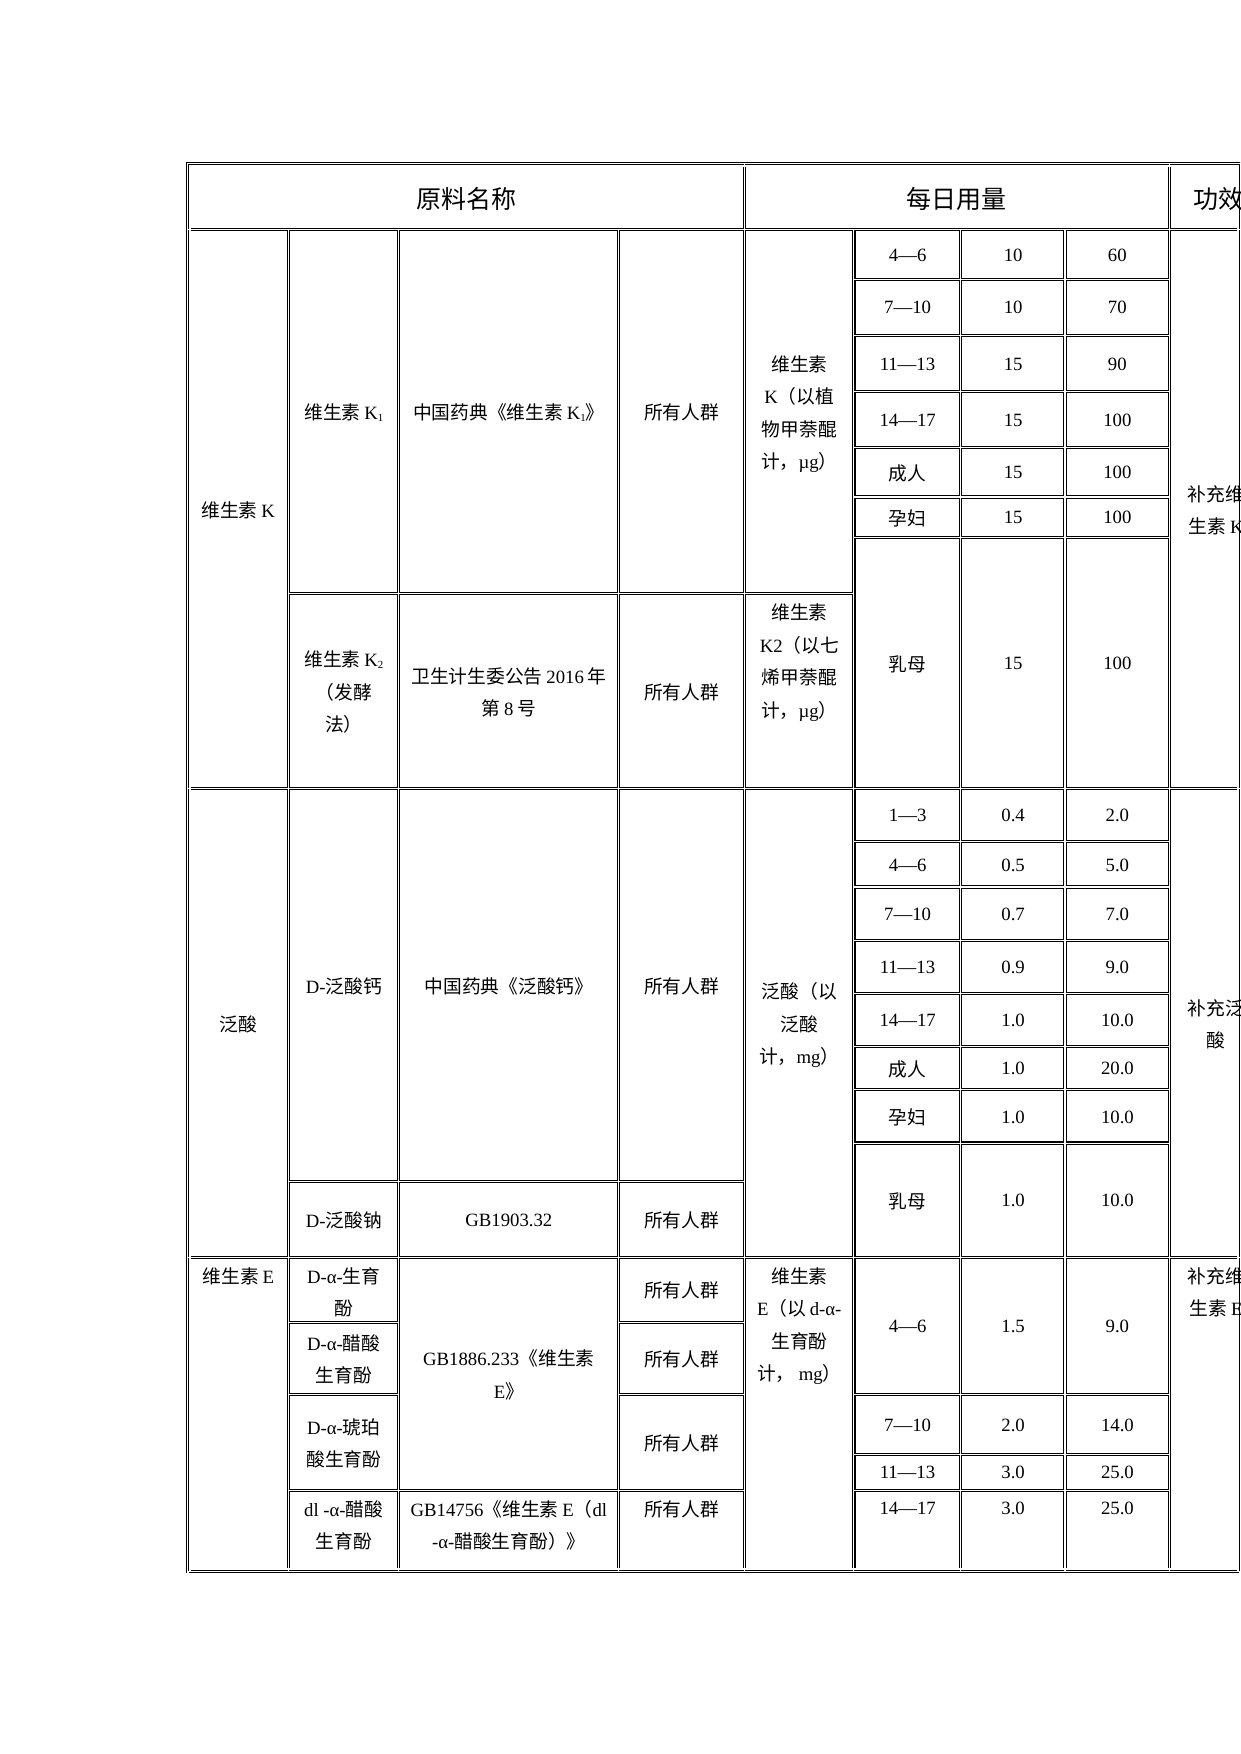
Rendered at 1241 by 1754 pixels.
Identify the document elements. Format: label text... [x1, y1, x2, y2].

table_cell 11—13 [856, 337, 959, 390]
table_cell 1.0 [962, 995, 1063, 1045]
table_cell 100 [1067, 539, 1168, 787]
table_cell D-泛酸钙 [290, 790, 397, 1179]
table_cell 11—13 [856, 942, 959, 992]
table_cell 成人 [856, 1048, 959, 1088]
table_cell 所有人群 [620, 1324, 743, 1393]
table_cell 9.0 [1067, 942, 1168, 992]
table_cell 0.4 [962, 790, 1063, 840]
table_cell 15 [962, 499, 1063, 536]
table_cell 维生素K1 [290, 231, 397, 592]
table_cell 补充泛酸 [1169, 787, 1240, 1256]
table_cell D-α-生育酚 [290, 1259, 397, 1321]
table_cell 7—10 [856, 1396, 959, 1453]
table_header 原料名称 [189, 165, 744, 228]
table_cell dl -α-醋酸生育酚 [288, 1489, 399, 1570]
table_cell 1.5 [962, 1259, 1063, 1393]
table_cell 100 [1067, 393, 1168, 446]
table_cell 2.0 [962, 1396, 1063, 1453]
table_cell 所有人群 [619, 1492, 744, 1570]
table_cell 2.0 [1067, 790, 1168, 840]
table_cell 20.0 [1067, 1048, 1168, 1088]
table_cell 维生素K2（以七烯甲萘醌计，µg） [746, 595, 852, 787]
table_cell 11—13 [856, 1456, 959, 1488]
table_cell 维生素K（以植物甲萘醌计，µg） [746, 231, 852, 592]
table_cell 14—17 [856, 393, 959, 446]
table_cell 卫生计生委公告2016年 第8号 [400, 595, 617, 787]
table_cell D-α-醋酸生育酚 [290, 1324, 397, 1393]
table_cell 7—10 [856, 281, 959, 334]
table_cell 所有人群 [620, 231, 743, 592]
table_cell 70 [1067, 281, 1168, 334]
table_cell 维生素K2 （发酵法） [290, 595, 397, 787]
table_cell 10 [962, 281, 1063, 334]
table_cell GB14756《维生素E（dl -α-醋酸生育酚）》 [399, 1492, 618, 1570]
table_cell 维生素E（以d-α-生育酚计， mg） [744, 1256, 854, 1570]
table_cell 25.0 [1065, 1492, 1169, 1570]
table_cell 1.0 [962, 1145, 1063, 1256]
table_cell 5.0 [1067, 843, 1168, 885]
table_cell 60 [1067, 231, 1168, 277]
table_cell 泛酸 [188, 787, 288, 1256]
table_cell 所有人群 [620, 595, 743, 787]
table_cell 4—6 [856, 231, 959, 277]
table_cell 1.0 [962, 1048, 1063, 1088]
table_cell 所有人群 [620, 1183, 743, 1256]
table_cell 100 [1067, 499, 1168, 536]
table_cell 3.0 [962, 1456, 1063, 1488]
table_cell 所有人群 [620, 1259, 743, 1321]
table_cell 所有人群 [620, 1396, 743, 1488]
table_cell 乳母 [856, 1145, 959, 1256]
table_cell 乳母 [856, 539, 959, 787]
table_cell 10.0 [1067, 1091, 1168, 1141]
table_cell 补充维生素K [1169, 228, 1240, 787]
table_cell 9.0 [1067, 1259, 1168, 1393]
table_cell 14.0 [1067, 1396, 1168, 1453]
table_cell 15 [962, 449, 1063, 495]
table_cell 10.0 [1067, 995, 1168, 1045]
table_cell 维生素E [189, 1256, 288, 1570]
table_cell 0.9 [962, 942, 1063, 992]
table_cell GB1886.233《维生素E》 [400, 1259, 617, 1488]
table_cell GB1903.32 [400, 1183, 617, 1256]
table_cell 维生素K [188, 228, 288, 787]
table_cell 14—17 [854, 1489, 961, 1570]
table_cell 孕妇 [856, 499, 959, 536]
table_cell 3.0 [961, 1489, 1065, 1570]
table_cell 15 [962, 539, 1063, 787]
table_cell 10 [962, 231, 1063, 277]
table_cell 中国药典《维生素K1》 [400, 231, 617, 592]
table_cell 14—17 [856, 995, 959, 1045]
table_cell 所有人群 [620, 790, 743, 1179]
table_cell D-泛酸钠 [290, 1183, 397, 1256]
table_cell 4—6 [856, 1259, 959, 1393]
table_cell 补充维生素E [1169, 1256, 1239, 1570]
table_cell 1.0 [962, 1091, 1063, 1141]
table_cell 成人 [856, 449, 959, 495]
table_cell 7—10 [856, 889, 959, 938]
table_cell 0.5 [962, 843, 1063, 885]
table_cell 7.0 [1067, 889, 1168, 938]
table_cell 15 [962, 337, 1063, 390]
table_cell 15 [962, 393, 1063, 446]
table_cell 10.0 [1067, 1145, 1168, 1256]
table_cell 4—6 [856, 843, 959, 885]
table_cell 孕妇 [856, 1091, 959, 1141]
table_header 功效 [1169, 165, 1239, 228]
table_cell 25.0 [1067, 1456, 1168, 1488]
table_cell 0.7 [962, 889, 1063, 938]
table_cell 100 [1067, 449, 1168, 495]
table_cell 中国药典《泛酸钙》 [400, 790, 617, 1179]
table_cell 泛酸（以泛酸计，mg） [746, 790, 852, 1256]
table_header 每日用量 [744, 165, 1169, 228]
table_cell 1—3 [856, 790, 959, 840]
table_cell 90 [1067, 337, 1168, 390]
table_cell D-α-琥珀酸生育酚 [290, 1396, 397, 1488]
